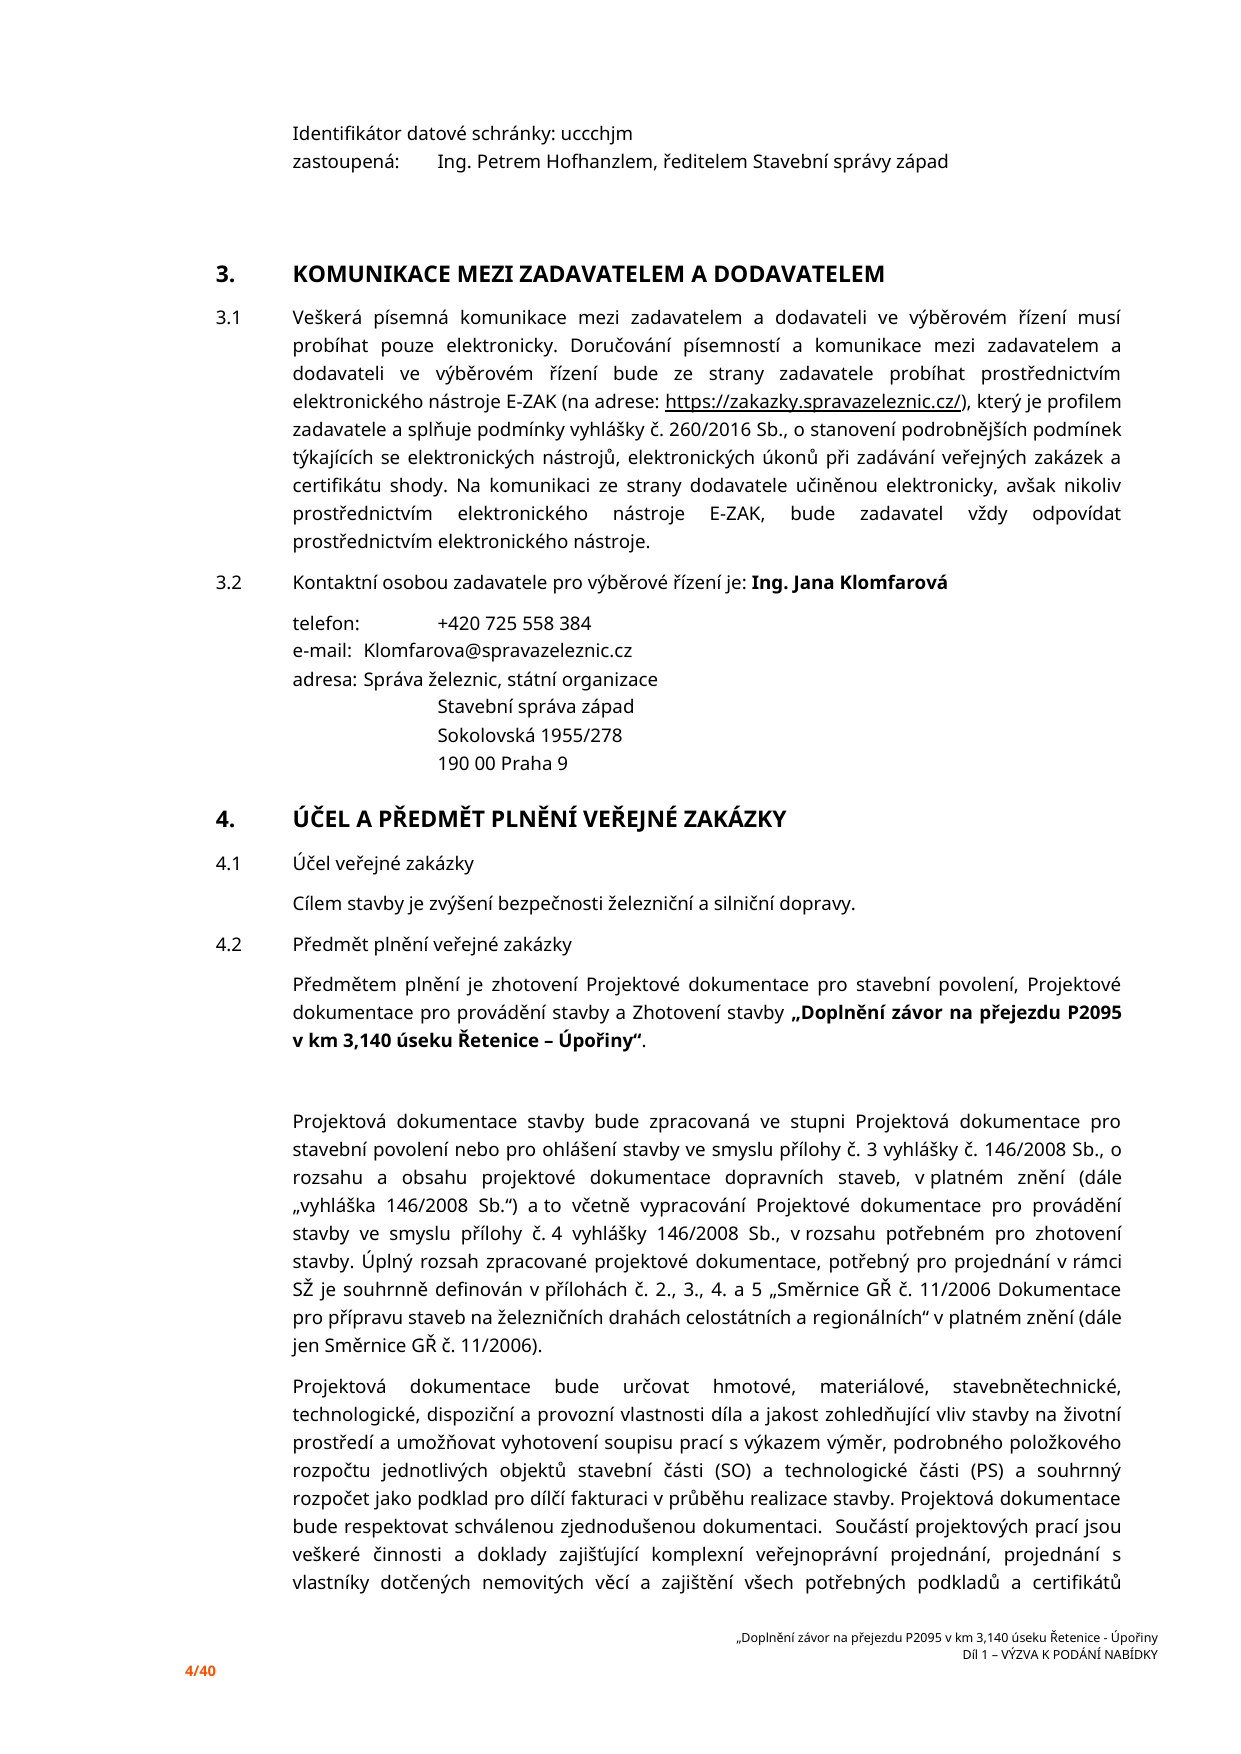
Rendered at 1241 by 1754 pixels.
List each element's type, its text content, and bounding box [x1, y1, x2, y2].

text zastoupená: Ing. Petrem Hofhanzlem, ředitelem Stavební správy západ [292, 149, 1122, 174]
text Účel veřejné zakázky [216, 850, 1122, 875]
text Předmětem plnění je zhotovení Projektové dokumentace pro stavební povolení, Projektové dokumentace pro provádění stavby a Zhotovení stavby „Doplnění závor na přejezdu P2095 v km 3,140 úseku Řetenice – Úpořiny“. [292, 971, 1122, 1053]
text 190 00 Praha 9 [292, 750, 1122, 775]
text Stavební správa západ [366, 694, 1122, 719]
text Cílem stavby je zvýšení bezpečnosti železniční a silniční dopravy. [292, 890, 1122, 916]
text KOMUNIKACE MEZI ZADAVATELEM a DODAVATELEM [216, 258, 1122, 289]
text telefon: +420 725 558 384 [292, 610, 1122, 635]
text e-mail: Klomfarova@spravazeleznic.cz [292, 638, 1122, 663]
text Identifikátor datové schránky: uccchjm [292, 121, 1122, 146]
text Veškerá písemná komunikace mezi zadavatelem a dodavateli ve výběrovém řízení musí probíhat pouze elektronicky. Doručování písemností a komunikace mezi zadavatelem a dodavateli ve výběrovém řízení bude ze strany zadavatele probíhat prostřednictvím elektronického nástroje E-ZAK (na adrese: https://zakazky.spravazeleznic.cz/), který je profilem zadavatele a splňuje podmínky vyhlášky č. 260/2016 Sb., o stanovení podrobnějších podmínek týkajících se elektronických nástrojů, elektronických úkonů při zadávání veřejných zakázek a certifikátu shody. Na komunikaci ze strany dodavatele učiněnou elektronicky, avšak nikoliv prostřednictvím elektronického nástroje E-ZAK, bude zadavatel vždy odpovídat prostřednictvím elektronického nástroje. [216, 304, 1122, 554]
text Sokolovská 1955/278 [292, 722, 1122, 747]
text Kontaktní osobou zadavatele pro výběrové řízení je: Ing. Jana Klomfarová [216, 569, 1122, 595]
text Projektová dokumentace stavby bude zpracovaná ve stupni Projektová dokumentace pro stavební povolení nebo pro ohlášení stavby ve smyslu přílohy č. 3 vyhlášky č. 146/2008 Sb., o rozsahu a obsahu projektové dokumentace dopravních staveb, v platném znění (dále „vyhláška 146/2008 Sb.“) a to včetně vypracování Projektové dokumentace pro provádění stavby ve smyslu přílohy č. 4 vyhlášky 146/2008 Sb., v rozsahu potřebném pro zhotovení stavby. Úplný rozsah zpracované projektové dokumentace, potřebný pro projednání v rámci SŽ je souhrnně definován v přílohách č. 2., 3., 4. a 5 „Směrnice GŘ č. 11/2006 Dokumentace pro přípravu staveb na železničních drahách celostátních a regionálních“ v platném znění (dále jen Směrnice GŘ č. 11/2006). [292, 1108, 1122, 1358]
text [292, 1373, 1122, 1595]
text Předmět plnění veřejné zakázky [216, 931, 1122, 956]
text ÚČEL A PŘEDMĚT PLNĚNÍ VEŘEJNÉ ZAKÁZKY [216, 803, 1122, 834]
text adresa: Správa železnic, státní organizace [292, 666, 1122, 691]
